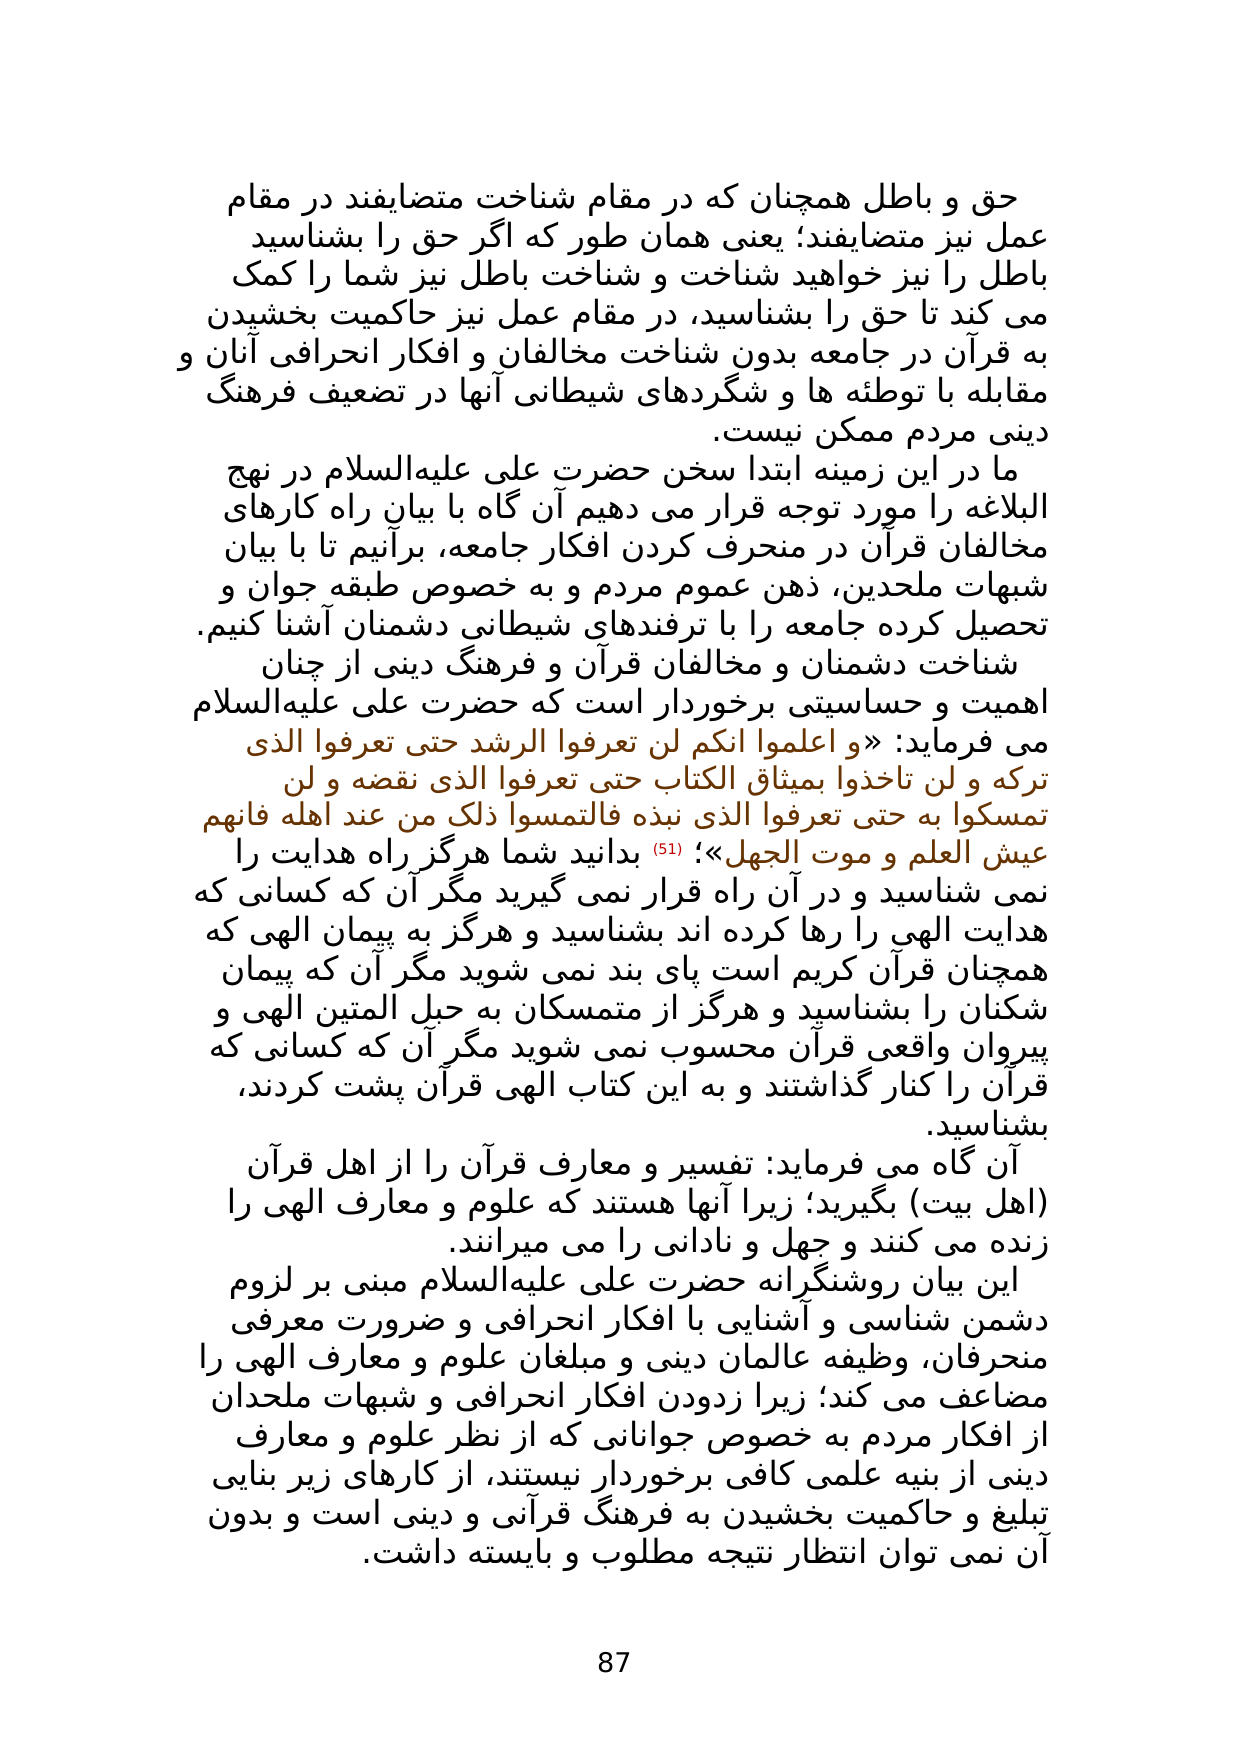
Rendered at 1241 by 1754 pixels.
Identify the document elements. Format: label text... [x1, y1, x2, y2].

text ما در اين زمينه ابتدا سخن حضرت على عليه‌السلام در نهج البلاغه را مورد توجه قرار مى دهيم آن گاه با بيان راه کارهاى مخالفان قرآن در منحرف کردن افکار جامعه، برآنيم تا با بيان شبهات ملحدين، ذهن عموم مردم و به خصوص طبقه جوان و تحصيل کرده جامعه را با ترفندهاى شيطانى دشمنان آشنا کنيم. [178, 449, 1050, 643]
text اين بيان روشنگرانه حضرت على عليه‌السلام مبنى بر لزوم دشمن شناسى و آشنايى با افکار انحرافى و ضرورت معرفى منحرفان، وظيفه عالمان دينى و مبلغان علوم و معارف الهى را مضاعف مى کند؛ زيرا زدودن افکار انحرافى و شبهات ملحدان از افکار مردم به خصوص جوانانى که از نظر علوم و معارف دينى از بنيه علمى کافى برخوردار نيستند، از کارهاى زير بنايى تبليغ و حاکميت بخشيدن به فرهنگ قرآنى و دينى است و بدون آن نمى توان انتظار نتيجه مطلوب و بايسته داشت. [178, 1260, 1050, 1571]
text آن گاه مى فرمايد: تفسير و معارف قرآن را از اهل قرآن (اهل بيت) بگيريد؛ زيرا آنها هستند که علوم و معارف الهى را زنده مى کنند و جهل و نادانى را مى ميرانند. [178, 1143, 1050, 1260]
text حق و باطل همچنان که در مقام شناخت متضايفند در مقام عمل نيز متضايفند؛ يعنى همان طور که اگر حق را بشناسيد باطل را نيز خواهيد شناخت و شناخت باطل نيز شما را کمک مى کند تا حق را بشناسيد، در مقام عمل نيز حاکميت بخشيدن به قرآن در جامعه بدون شناخت مخالفان و افکار انحرافى آنان و مقابله با توطئه ها و شگردهاى شيطانى آنها در تضعيف فرهنگ دينى مردم ممکن نيست. [178, 177, 1050, 449]
text شناخت دشمنان و مخالفان قرآن و فرهنگ دينى از چنان اهميت و حساسيتى برخوردار است که حضرت على عليه‌السلام مى فرمايد: «و اعلموا انکم لن تعرفوا الرشد حتى تعرفوا الذى ترکه و لن تاخذوا بميثاق الکتاب حتى تعرفوا الذى نقضه و لن تمسکوا به حتى تعرفوا الذى نبذه فالتمسوا ذلک من عند اهله فانهم عيش العلم و موت الجهل»؛ (51) بدانيد شما هرگز راه هدايت را نمى شناسيد و در آن راه قرار نمى گيريد مگر آن که کسانى که هدايت الهى را رها کرده اند بشناسيد و هرگز به پيمان الهى که همچنان قرآن کريم است پاى بند نمى شويد مگر آن که پيمان شکنان را بشناسيد و هرگز از متمسکان به حبل المتين الهى و پيروان واقعى قرآن محسوب نمى شويد مگر آن که کسانى که قرآن را کنار گذاشتند و به اين کتاب الهى قرآن پشت کردند، بشناسيد. [178, 643, 1050, 1143]
